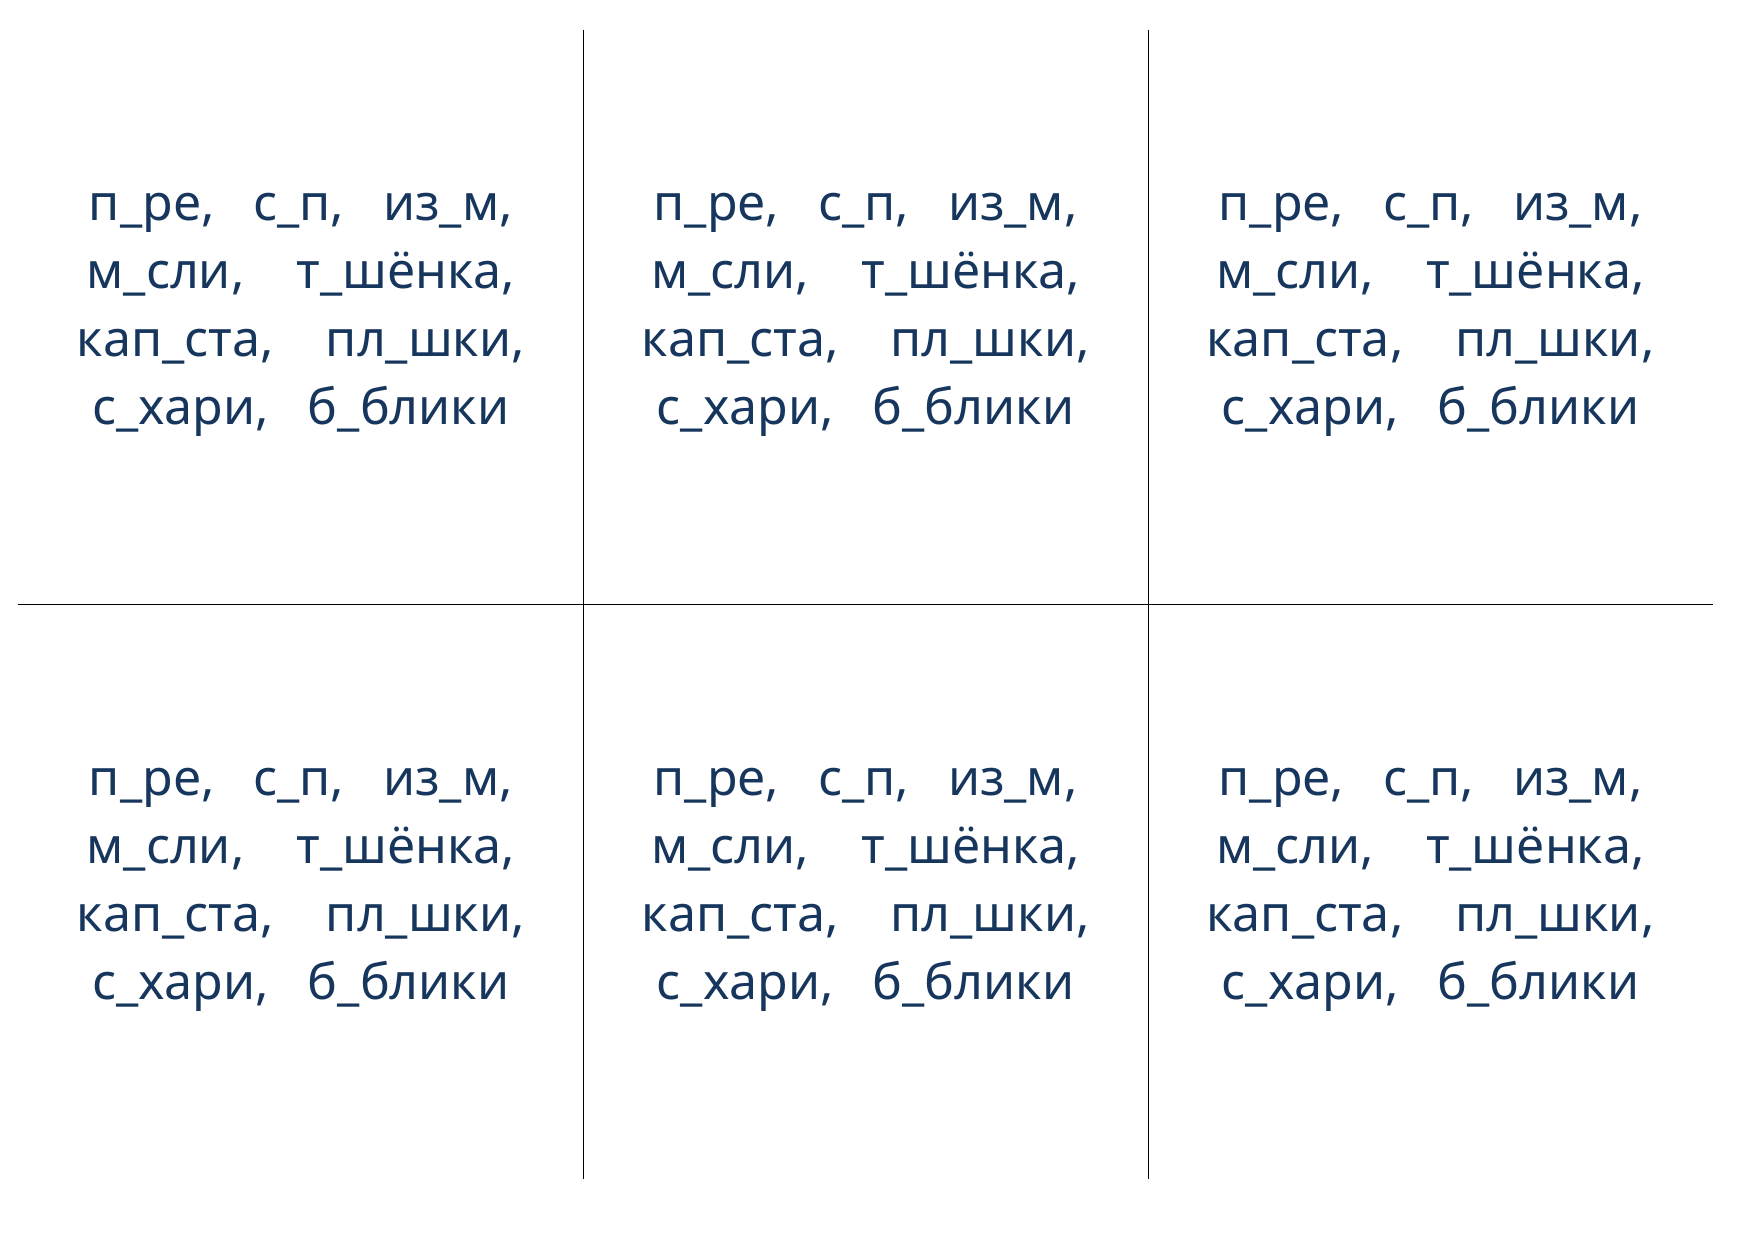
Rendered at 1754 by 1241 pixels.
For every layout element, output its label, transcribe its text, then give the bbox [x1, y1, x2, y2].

table_cell п_ре, с_п, из_м, м_сли, т_шёнка, кап_ста, пл_шки, с_хари, б_блики [1149, 605, 1713, 1179]
table_header п_ре, с_п, из_м, м_сли, т_шёнка, кап_ста, пл_шки, с_хари, б_блики [584, 30, 1148, 604]
table_header п_ре, с_п, из_м, м_сли, т_шёнка, кап_ста, пл_шки, с_хари, б_блики [1149, 30, 1713, 604]
table_header п_ре, с_п, из_м, м_сли, т_шёнка, кап_ста, пл_шки, с_хари, б_блики [18, 30, 583, 604]
table_cell п_ре, с_п, из_м, м_сли, т_шёнка, кап_ста, пл_шки, с_хари, б_блики [18, 605, 583, 1179]
table_cell п_ре, с_п, из_м, м_сли, т_шёнка, кап_ста, пл_шки, с_хари, б_блики [584, 605, 1148, 1179]
